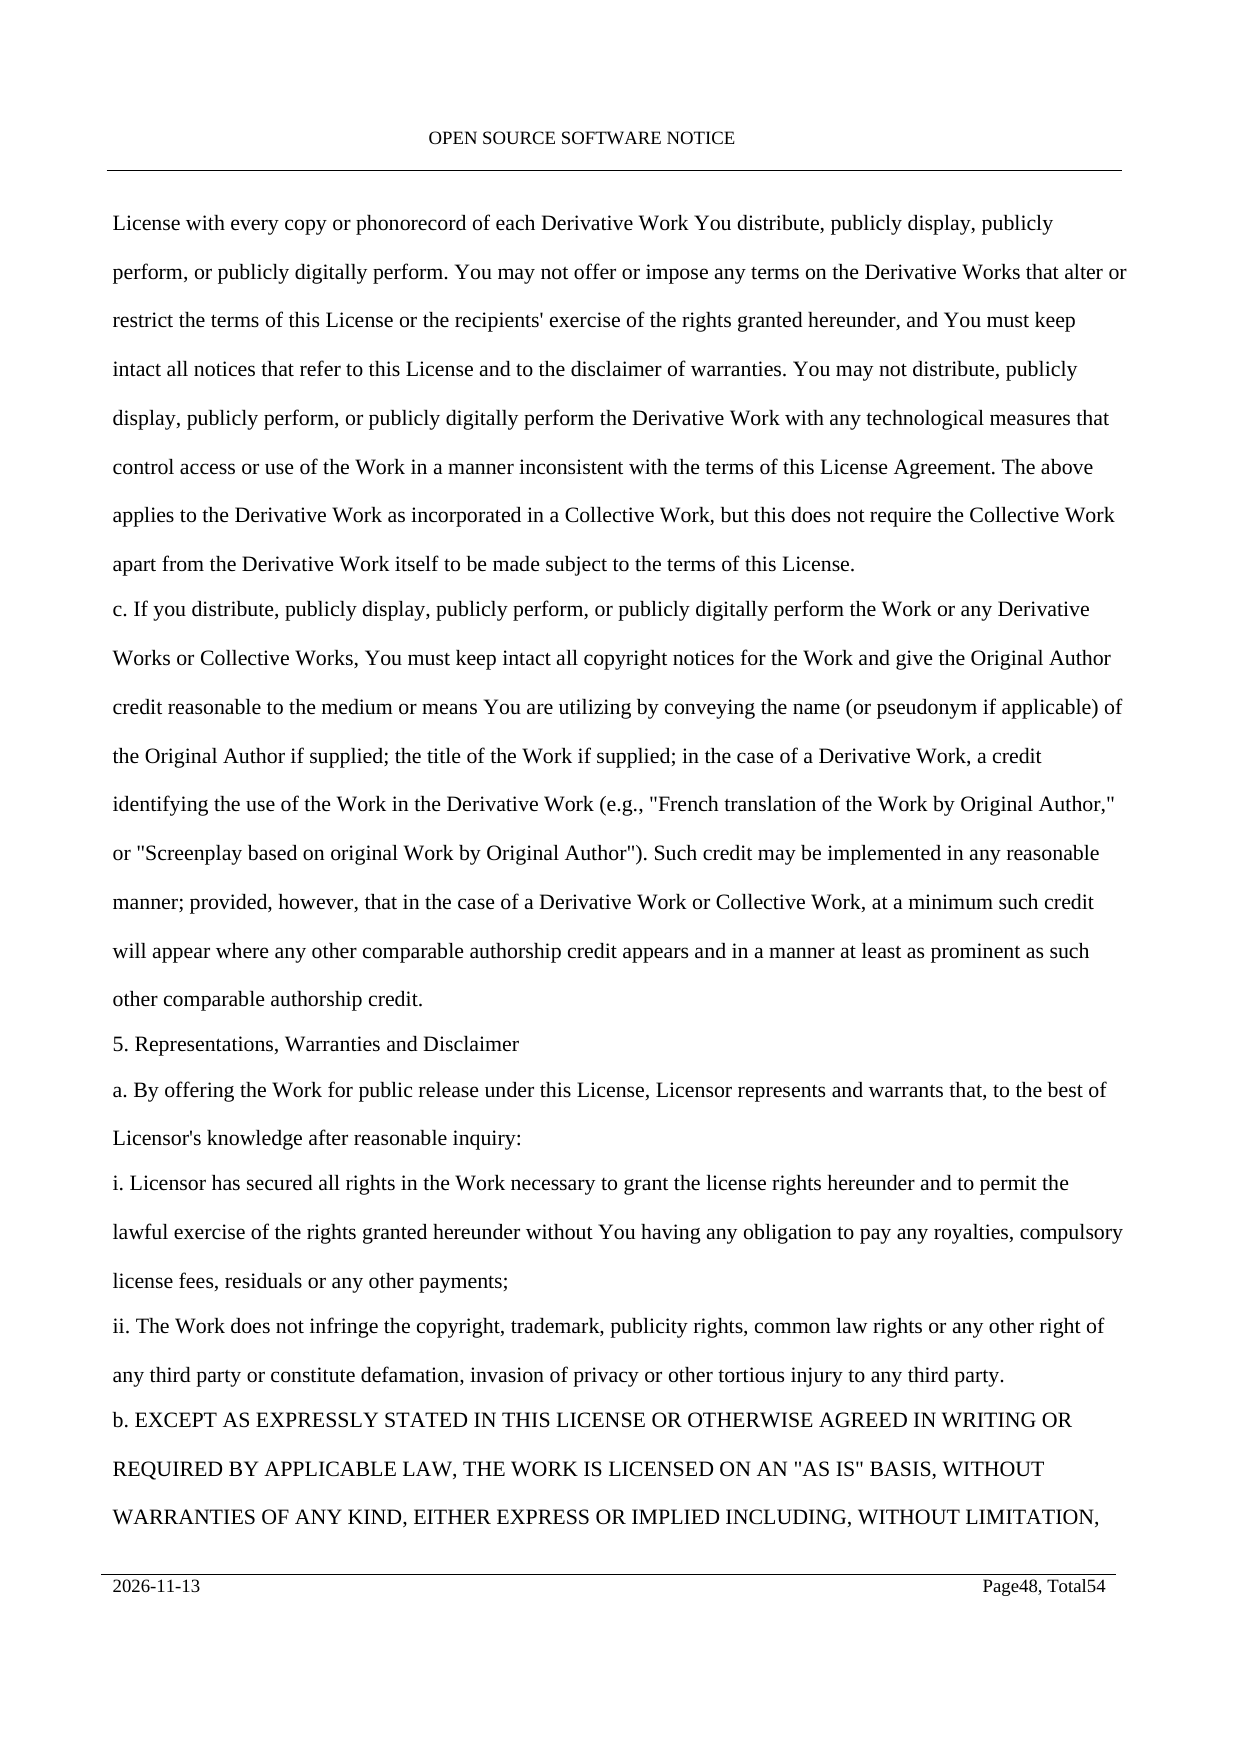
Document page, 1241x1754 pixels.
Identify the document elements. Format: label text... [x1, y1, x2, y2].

text a. By offering the Work for public release under this License, Licensor represents and warrants that, to the best of Licensor's knowledge after reasonable inquiry: [112, 1073, 1128, 1154]
text c. If you distribute, publicly display, publicly perform, or publicly digitally perform the Work or any Derivative Works or Collective Works, You must keep intact all copyright notices for the Work and give the Original Author credit reasonable to the medium or means You are utilizing by conveying the name (or pseudonym if applicable) of the Original Author if supplied; the title of the Work if supplied; in the case of a Derivative Work, a credit identifying the use of the Work in the Derivative Work (e.g., "French translation of the Work by Original Author," or "Screenplay based on original Work by Original Author"). Such credit may be implemented in any reasonable manner; provided, however, that in the case of a Derivative Work or Collective Work, at a minimum such credit will appear where any other comparable authorship credit appears and in a manner at least as prominent as such other comparable authorship credit. [112, 593, 1128, 1015]
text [112, 1403, 1128, 1533]
text ii. The Work does not infringe the copyright, trademark, publicity rights, common law rights or any other right of any third party or constitute defamation, invasion of privacy or other tortious injury to any third party. [112, 1309, 1128, 1391]
text i. Licensor has secured all rights in the Work necessary to grant the license rights hereunder and to permit the lawful exercise of the rights granted hereunder without You having any obligation to pay any royalties, compulsory license fees, residuals or any other payments; [112, 1167, 1128, 1297]
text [112, 206, 1128, 580]
text 5. Representations, Warranties and Disclaimer [112, 1028, 1128, 1060]
